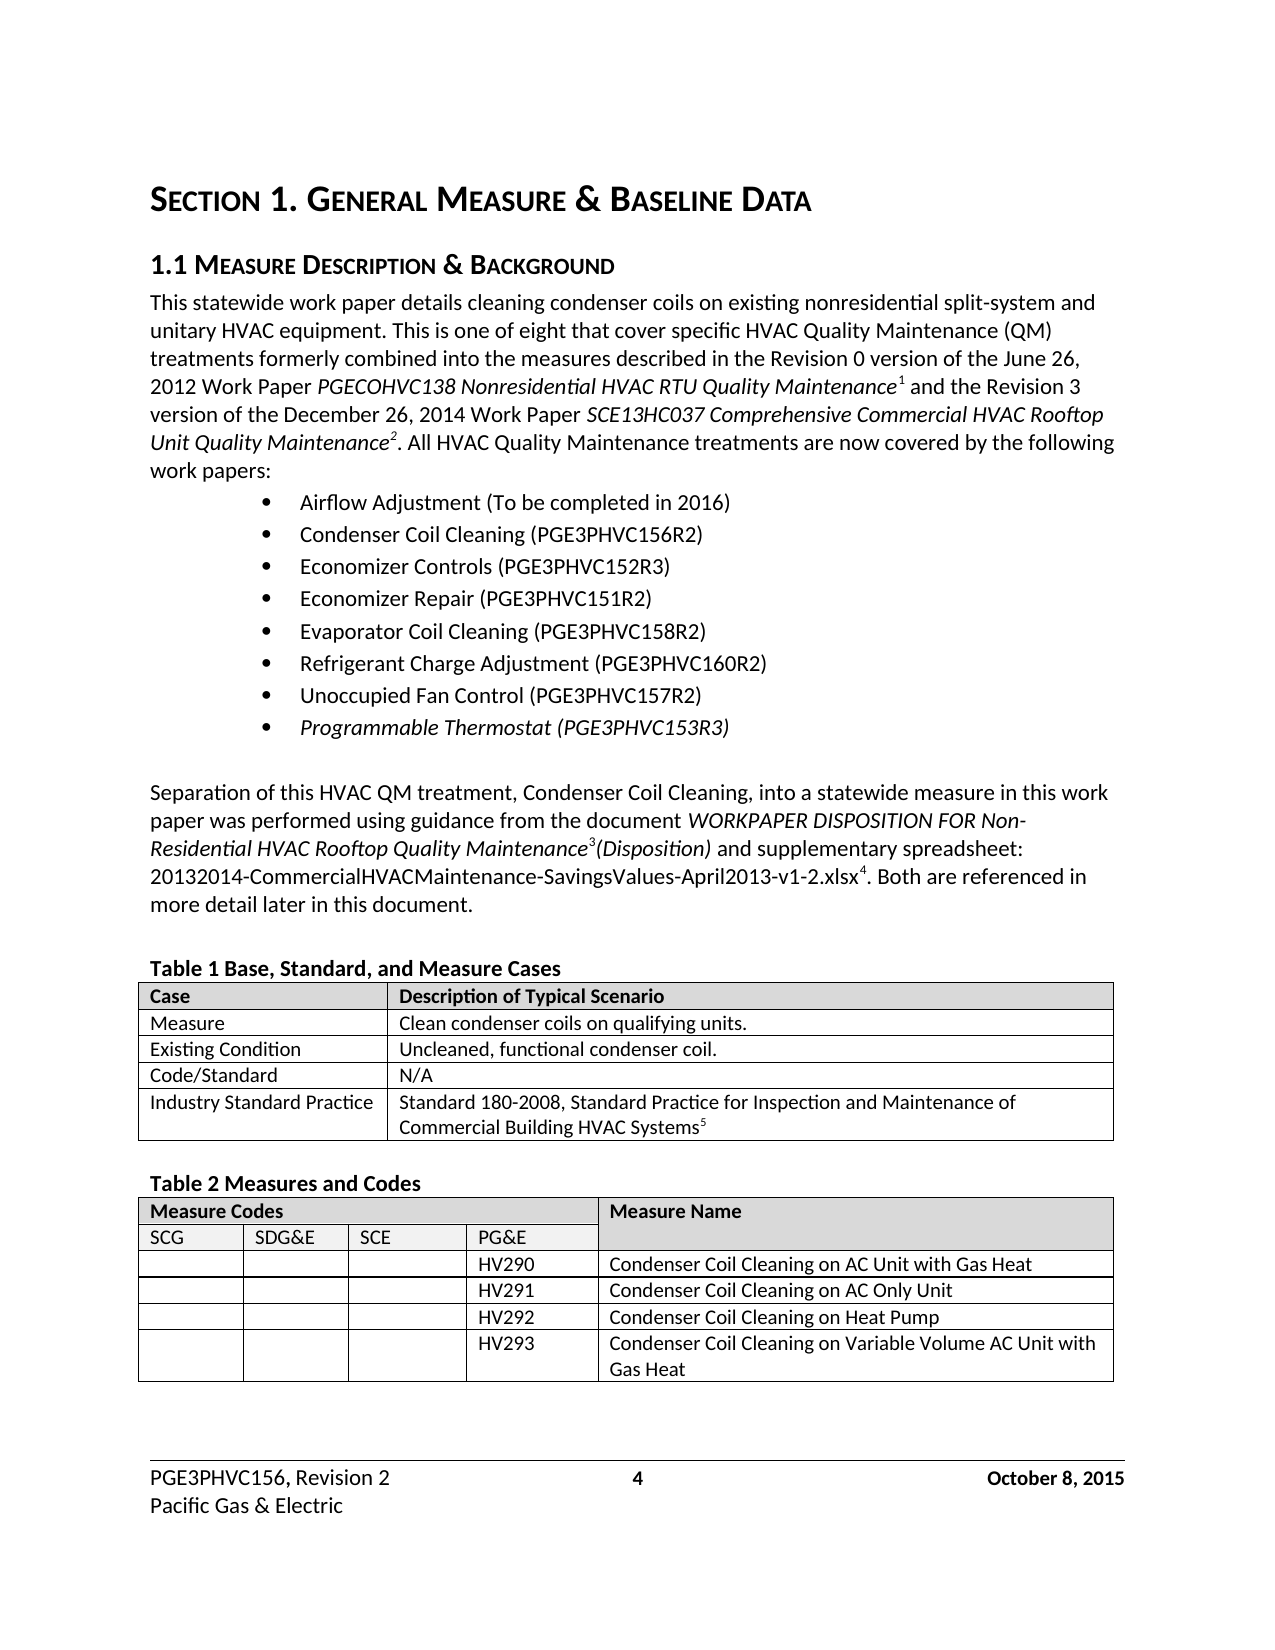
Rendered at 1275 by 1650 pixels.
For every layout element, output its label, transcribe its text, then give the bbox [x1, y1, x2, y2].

table_cell Condenser Coil Cleaning on Variable Volume AC Unit with Gas Heat [599, 1330, 1113, 1381]
table_cell HV290 [467, 1251, 598, 1276]
list Evaporator Coil Cleaning (PGE3PHVC158R2) [262, 617, 1125, 645]
table_cell [139, 1304, 243, 1329]
list Unoccupied Fan Control (PGE3PHVC157R2) [262, 681, 1125, 709]
table_cell Uncleaned, functional condenser coil. [388, 1036, 1113, 1062]
list Economizer Controls (PGE3PHVC152R3) [262, 552, 1125, 580]
list Programmable Thermostat (PGE3PHVC153R3) [262, 713, 1125, 741]
table_cell Measure [139, 1010, 387, 1035]
table_cell [244, 1330, 348, 1381]
table_cell HV292 [467, 1304, 598, 1329]
table_cell Industry Standard Practice [139, 1089, 387, 1140]
table_cell Condenser Coil Cleaning on AC Unit with Gas Heat [599, 1251, 1113, 1276]
text Separation of this HVAC QM treatment, Condenser Coil Cleaning, into a statewide measure in this work paper was performed using guidance from the document WORKPAPER DISPOSITION FOR Non-Residential HVAC Rooftop Quality Maintenance(Disposition) and supplementary spreadsheet: 20132014-CommercialHVACMaintenance-SavingsValues-April2013-v1-2.xlsx. Both are referenced in more detail later in this document. [150, 778, 1125, 918]
table_cell Clean condenser coils on qualifying units. [388, 1010, 1113, 1035]
table_cell N/A [388, 1063, 1113, 1088]
table_cell Code/Standard [139, 1063, 387, 1088]
table_cell Condenser Coil Cleaning on Heat Pump [599, 1304, 1113, 1329]
table_cell SCE [349, 1225, 466, 1250]
table_cell Condenser Coil Cleaning on AC Only Unit [599, 1278, 1113, 1303]
table_cell [139, 1278, 243, 1303]
table_header Measure Name [599, 1198, 1113, 1250]
table_cell [244, 1304, 348, 1329]
table_cell [349, 1330, 466, 1381]
table_header Measure Codes [139, 1198, 598, 1223]
list Airflow Adjustment (To be completed in 2016) [262, 488, 1125, 516]
table_cell HV291 [467, 1278, 598, 1303]
table_cell [244, 1251, 348, 1276]
table_cell [244, 1278, 348, 1303]
list Condenser Coil Cleaning (PGE3PHVC156R2) [262, 520, 1125, 548]
table_cell PG&E [467, 1225, 598, 1250]
table_cell SCG [139, 1225, 243, 1250]
list Refrigerant Charge Adjustment (PGE3PHVC160R2) [262, 649, 1125, 677]
table_cell HV293 [467, 1330, 598, 1381]
subtitle Section 1. General Measure & Baseline Data [150, 175, 1125, 221]
table_cell Standard 180-2008, Standard Practice for Inspection and Maintenance of Commercial Building HVAC Systems [388, 1089, 1113, 1140]
text This statewide work paper details cleaning condenser coils on existing nonresidential split-system and unitary HVAC equipment. This is one of eight that cover specific HVAC Quality Maintenance (QM) treatments formerly combined into the measures described in the Revision 0 version of the June 26, 2012 Work Paper PGECOHVC138 Nonresidential HVAC RTU Quality Maintenance and the Revision 3 version of the December 26, 2014 Work Paper SCE13HC037 Comprehensive Commercial HVAC Rooftop Unit Quality Maintenance. All HVAC Quality Maintenance treatments are now covered by the following work papers: [150, 288, 1125, 484]
subtitle 1.1 Measure Description & Background [150, 246, 1125, 281]
table_cell [349, 1304, 466, 1329]
table_cell Existing Condition [139, 1036, 387, 1062]
table_cell [349, 1251, 466, 1276]
table_cell SDG&E [244, 1225, 348, 1250]
list Economizer Repair (PGE3PHVC151R2) [262, 584, 1125, 613]
table_cell [139, 1251, 243, 1276]
table_cell [349, 1278, 466, 1303]
table_header Case [139, 983, 387, 1009]
table_cell [139, 1330, 243, 1381]
table_header Description of Typical Scenario [388, 983, 1113, 1009]
